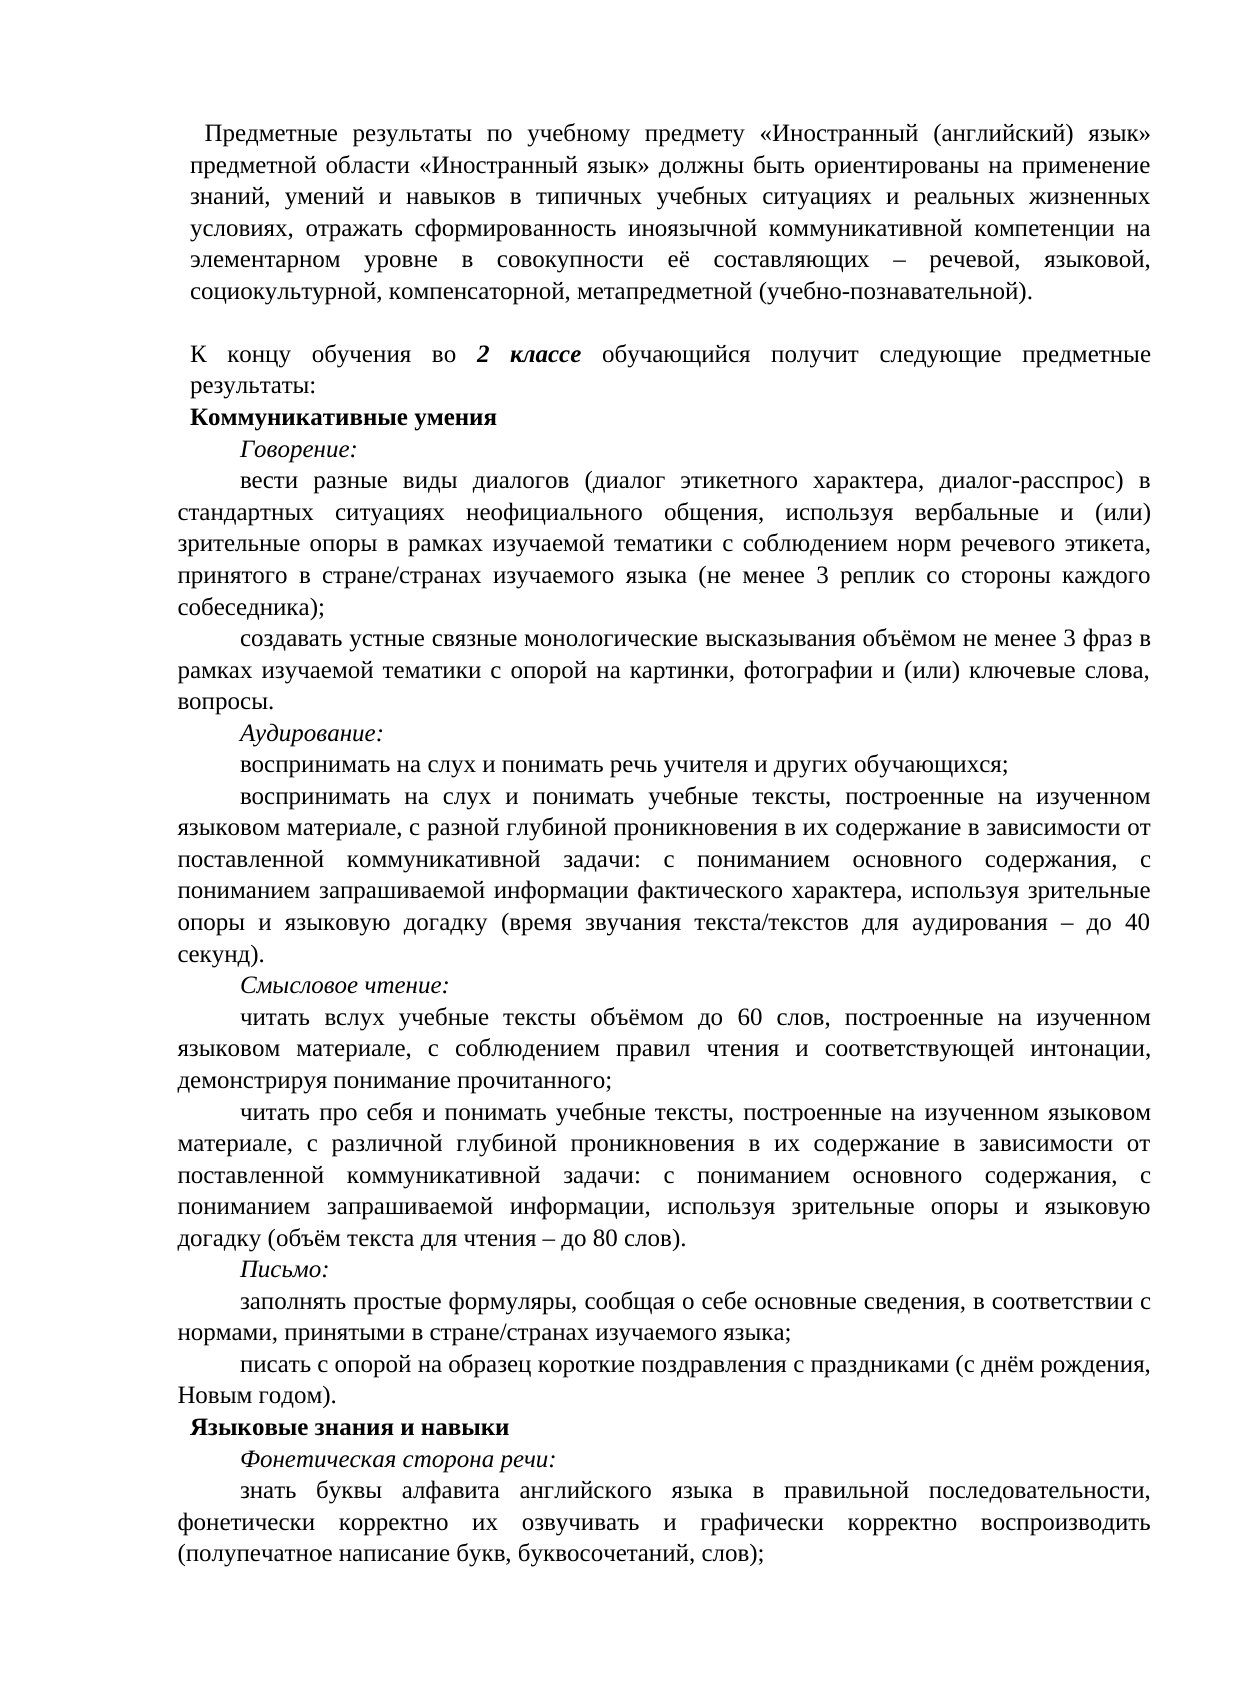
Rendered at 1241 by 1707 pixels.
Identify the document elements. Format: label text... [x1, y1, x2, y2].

text читать вслух учебные тексты объёмом до 60 слов, построенные на изученном языковом материале, с соблюдением правил чтения и соответствующей интонации, демонстрируя понимание прочитанного; [177, 1002, 1152, 1094]
text вести разные виды диалогов (диалог этикетного характера, диалог-расспрос) в стандартных ситуациях неофициального общения, используя вербальные и (или) зрительные опоры в рамках изучаемой тематики с соблюдением норм речевого этикета, принятого в стране/странах изучаемого языка (не менее 3 реплик со стороны каждого собеседника); [177, 465, 1152, 620]
text Коммуникативные умения [190, 402, 1152, 431]
text читать про себя и понимать учебные тексты, построенные на изученном языковом материале, с различной глубиной проникновения в их содержание в зависимости от поставленной коммуникативной задачи: с пониманием основного содержания, с пониманием запрашиваемой информации, используя зрительные опоры и языковую догадку (объём текста для чтения – до 80 слов). [177, 1097, 1152, 1252]
text Предметные результаты по учебному предмету «Иностранный (английский) язык» предметной области «Иностранный язык» должны быть ориентированы на применение знаний, умений и навыков в типичных учебных ситуациях и реальных жизненных условиях, отражать сформированность иноязычной коммуникативной компетенции на элементарном уровне в совокупности её составляющих – речевой, языковой, социокультурной, компенсаторной, метапредметной (учебно-познавательной). [190, 118, 1152, 305]
text Письмо: [177, 1254, 1152, 1283]
text знать буквы алфавита английского языка в правильной последовательности, фонетически корректно их озвучивать и графически корректно воспроизводить (полупечатное написание букв, буквосочетаний, слов); [177, 1475, 1152, 1567]
text воспринимать на слух и понимать речь учителя и других обучающихся; [177, 749, 1152, 778]
text Говорение: [177, 434, 1152, 462]
text создавать устные связные монологические высказывания объёмом не менее 3 фраз в рамках изучаемой тематики с опорой на картинки, фотографии и (или) ключевые слова, вопросы. [177, 623, 1152, 715]
text Аудирование: [177, 718, 1152, 747]
text воспринимать на слух и понимать учебные тексты, построенные на изученном языковом материале, с разной глубиной проникновения в их содержание в зависимости от поставленной коммуникативной задачи: с пониманием основного содержания, с пониманием запрашиваемой информации фактического характера, используя зрительные опоры и языковую догадку (время звучания текста/текстов для аудирования – до 40 секунд). [177, 781, 1152, 967]
text Фонетическая сторона речи: [177, 1444, 1152, 1472]
text писать с опорой на образец короткие поздравления с праздниками (с днём рождения, Новым годом). [177, 1349, 1152, 1409]
text Смысловое чтение: [177, 970, 1152, 999]
text Языковые знания и навыки [190, 1412, 1152, 1441]
text К концу обучения во 2 классе обучающийся получит следующие предметные результаты: [190, 339, 1152, 399]
text заполнять простые формуляры, сообщая о себе основные сведения, в соответствии с нормами, принятыми в стране/странах изучаемого языка; [177, 1286, 1152, 1346]
